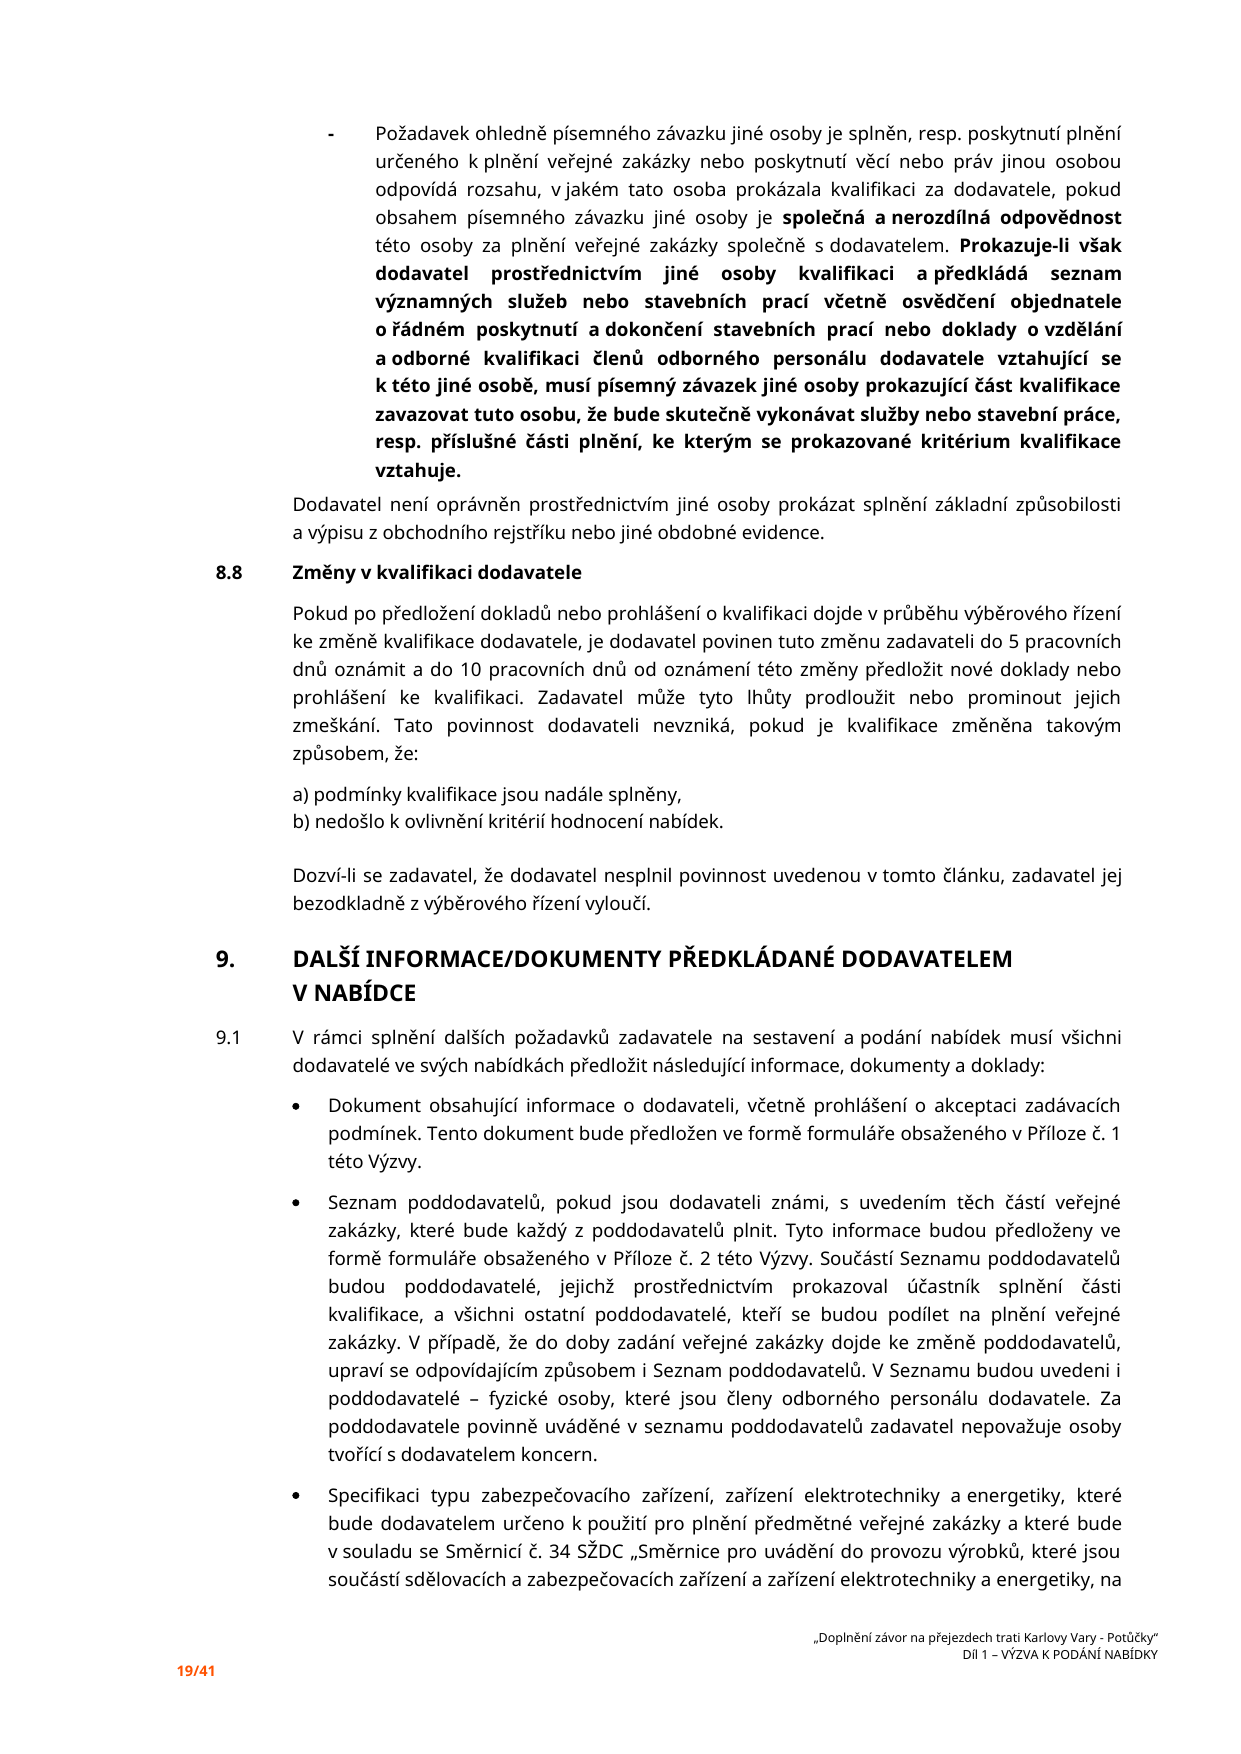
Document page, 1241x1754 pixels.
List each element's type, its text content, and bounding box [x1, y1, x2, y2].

text DALŠÍ INFORMACE/DOKUMENTY PŘEDKLÁDANÉ DODAVATELEM V NABÍDCE [216, 943, 1122, 1008]
text b) nedošlo k ovlivnění kritérií hodnocení nabídek. [292, 809, 1122, 834]
text Požadavek ohledně písemného závazku jiné osoby je splněn, resp. poskytnutí plnění určeného k plnění veřejné zakázky nebo poskytnutí věcí nebo práv jinou osobou odpovídá rozsahu, v jakém tato osoba prokázala kvalifikaci za dodavatele, pokud obsahem písemného závazku jiné osoby je společná a nerozdílná odpovědnost této osoby za plnění veřejné zakázky společně s dodavatelem. Prokazuje-li však dodavatel prostřednictvím jiné osoby kvalifikaci a předkládá seznam významných služeb nebo stavebních prací včetně osvědčení objednatele o řádném poskytnutí a dokončení stavebních prací nebo doklady o vzdělání a odborné kvalifikaci členů odborného personálu dodavatele vztahující se k této jiné osobě, musí písemný závazek jiné osoby prokazující část kvalifikace zavazovat tuto osobu, že bude skutečně vykonávat služby nebo stavební práce, resp. příslušné části plnění, ke kterým se prokazované kritérium kvalifikace vztahuje. [328, 121, 1122, 482]
text Seznam poddodavatelů, pokud jsou dodavateli známi, s uvedením těch částí veřejné zakázky, které bude každý z poddodavatelů plnit. Tyto informace budou předloženy ve formě formuláře obsaženého v Příloze č. 2 této Výzvy. Součástí Seznamu poddodavatelů budou poddodavatelé, jejichž prostřednictvím prokazoval účastník splnění části kvalifikace, a všichni ostatní poddodavatelé, kteří se budou podílet na plnění veřejné zakázky. V případě, že do doby zadání veřejné zakázky dojde ke změně poddodavatelů, upraví se odpovídajícím způsobem i Seznam poddodavatelů. V Seznamu budou uvedeni i poddodavatelé – fyzické osoby, které jsou členy odborného personálu dodavatele. Za poddodavatele povinně uváděné v seznamu poddodavatelů zadavatel nepovažuje osoby tvořící s dodavatelem koncern. [292, 1189, 1122, 1467]
text Dozví-li se zadavatel, že dodavatel nesplnil povinnost uvedenou v tomto článku, zadavatel jej bezodkladně z výběrového řízení vyloučí. [292, 862, 1122, 915]
text Dokument obsahující informace o dodavateli, včetně prohlášení o akceptaci zadávacích podmínek. Tento dokument bude předložen ve formě formuláře obsaženého v Příloze č. 1 této Výzvy. [292, 1093, 1122, 1174]
text Pokud po předložení dokladů nebo prohlášení o kvalifikaci dojde v průběhu výběrového řízení ke změně kvalifikace dodavatele, je dodavatel povinen tuto změnu zadavateli do 5 pracovních dnů oznámit a do 10 pracovních dnů od oznámení této změny předložit nové doklady nebo prohlášení ke kvalifikaci. Zadavatel může tyto lhůty prodloužit nebo prominout jejich zmeškání. Tato povinnost dodavateli nevzniká, pokud je kvalifikace změněna takovým způsobem, že: [292, 600, 1122, 766]
text V rámci splnění dalších požadavků zadavatele na sestavení a podání nabídek musí všichni dodavatelé ve svých nabídkách předložit následující informace, dokumenty a doklady: [216, 1024, 1122, 1078]
text a) podmínky kvalifikace jsou nadále splněny, [292, 781, 1122, 806]
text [292, 1482, 1122, 1592]
text Dodavatel není oprávněn prostřednictvím jiné osoby prokázat splnění základní způsobilosti a výpisu z obchodního rejstříku nebo jiné obdobné evidence. [292, 491, 1122, 545]
text Změny v kvalifikaci dodavatele [216, 560, 1122, 585]
